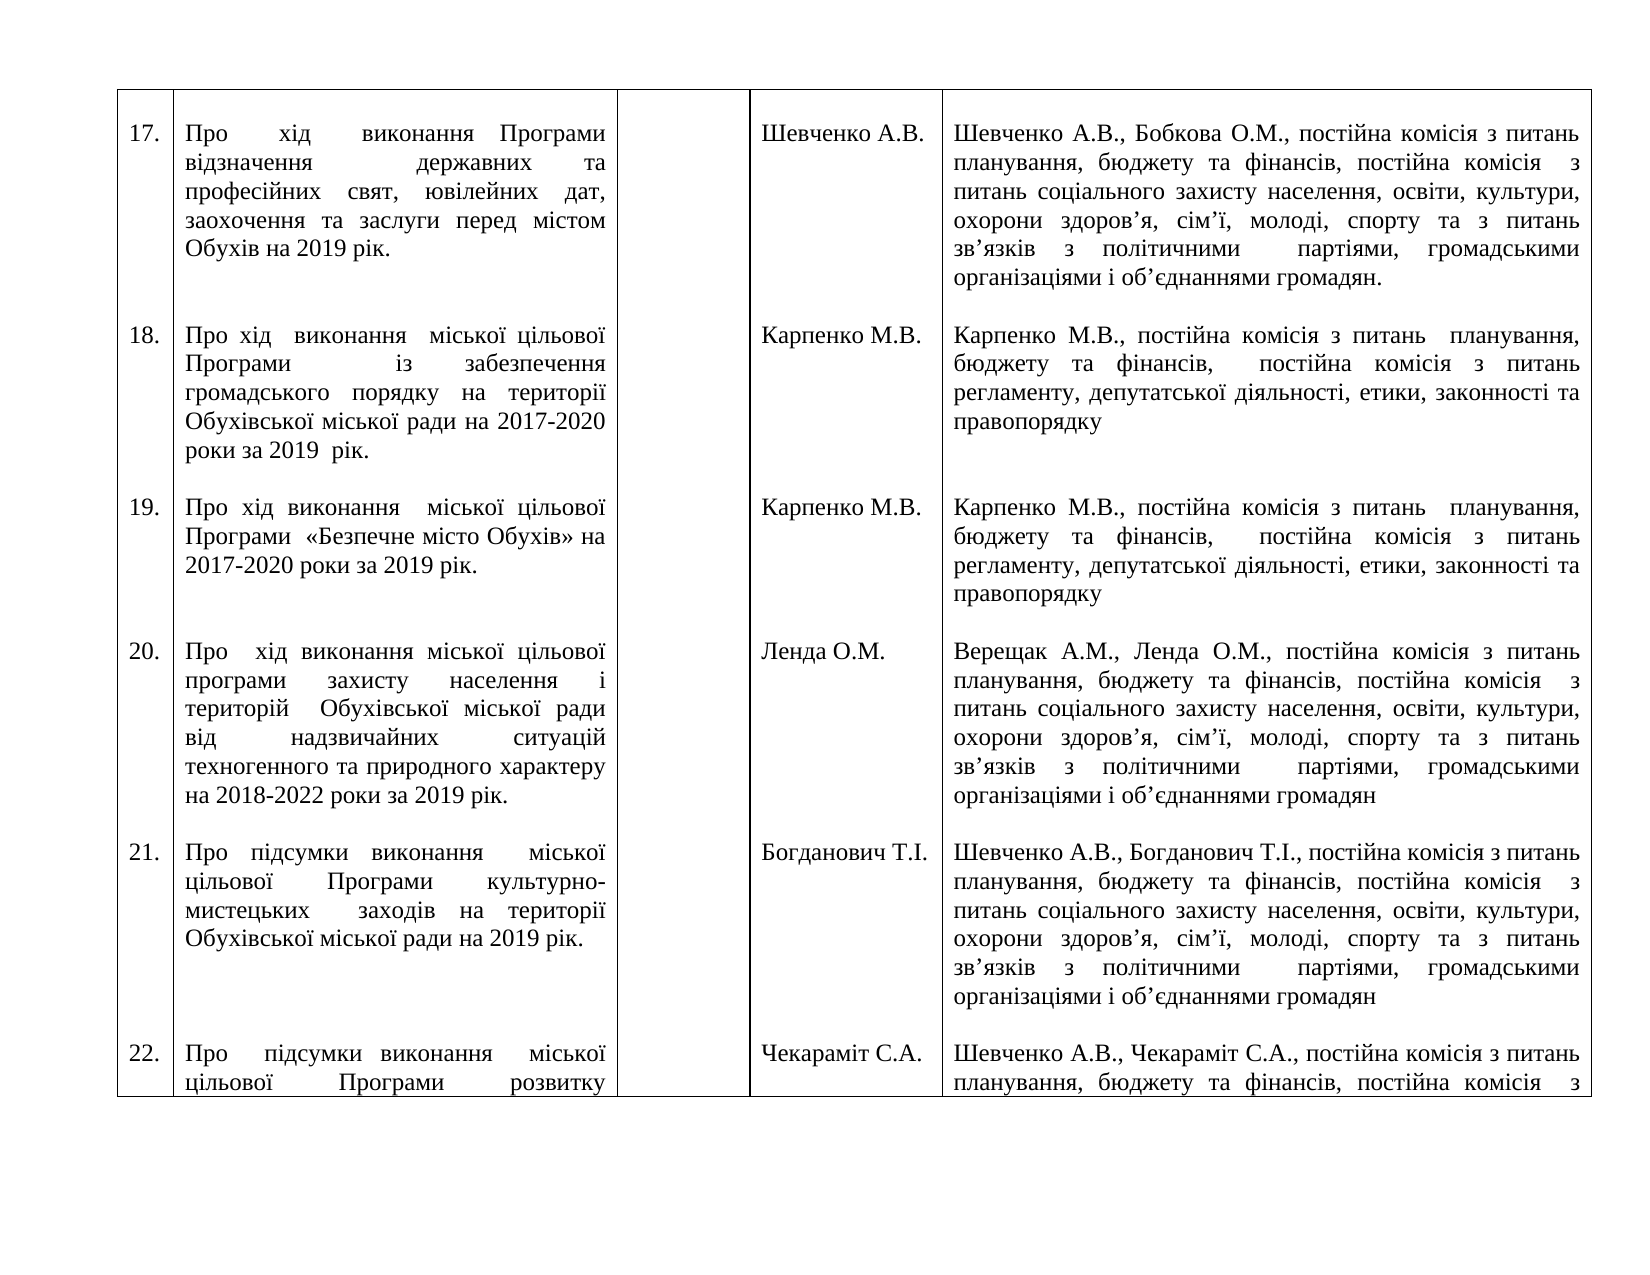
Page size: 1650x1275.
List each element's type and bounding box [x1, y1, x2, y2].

table_cell [618, 90, 749, 1096]
table_cell [751, 90, 942, 1096]
table_cell [174, 90, 617, 1096]
table_cell [118, 90, 173, 1096]
table_cell [943, 90, 1591, 1096]
